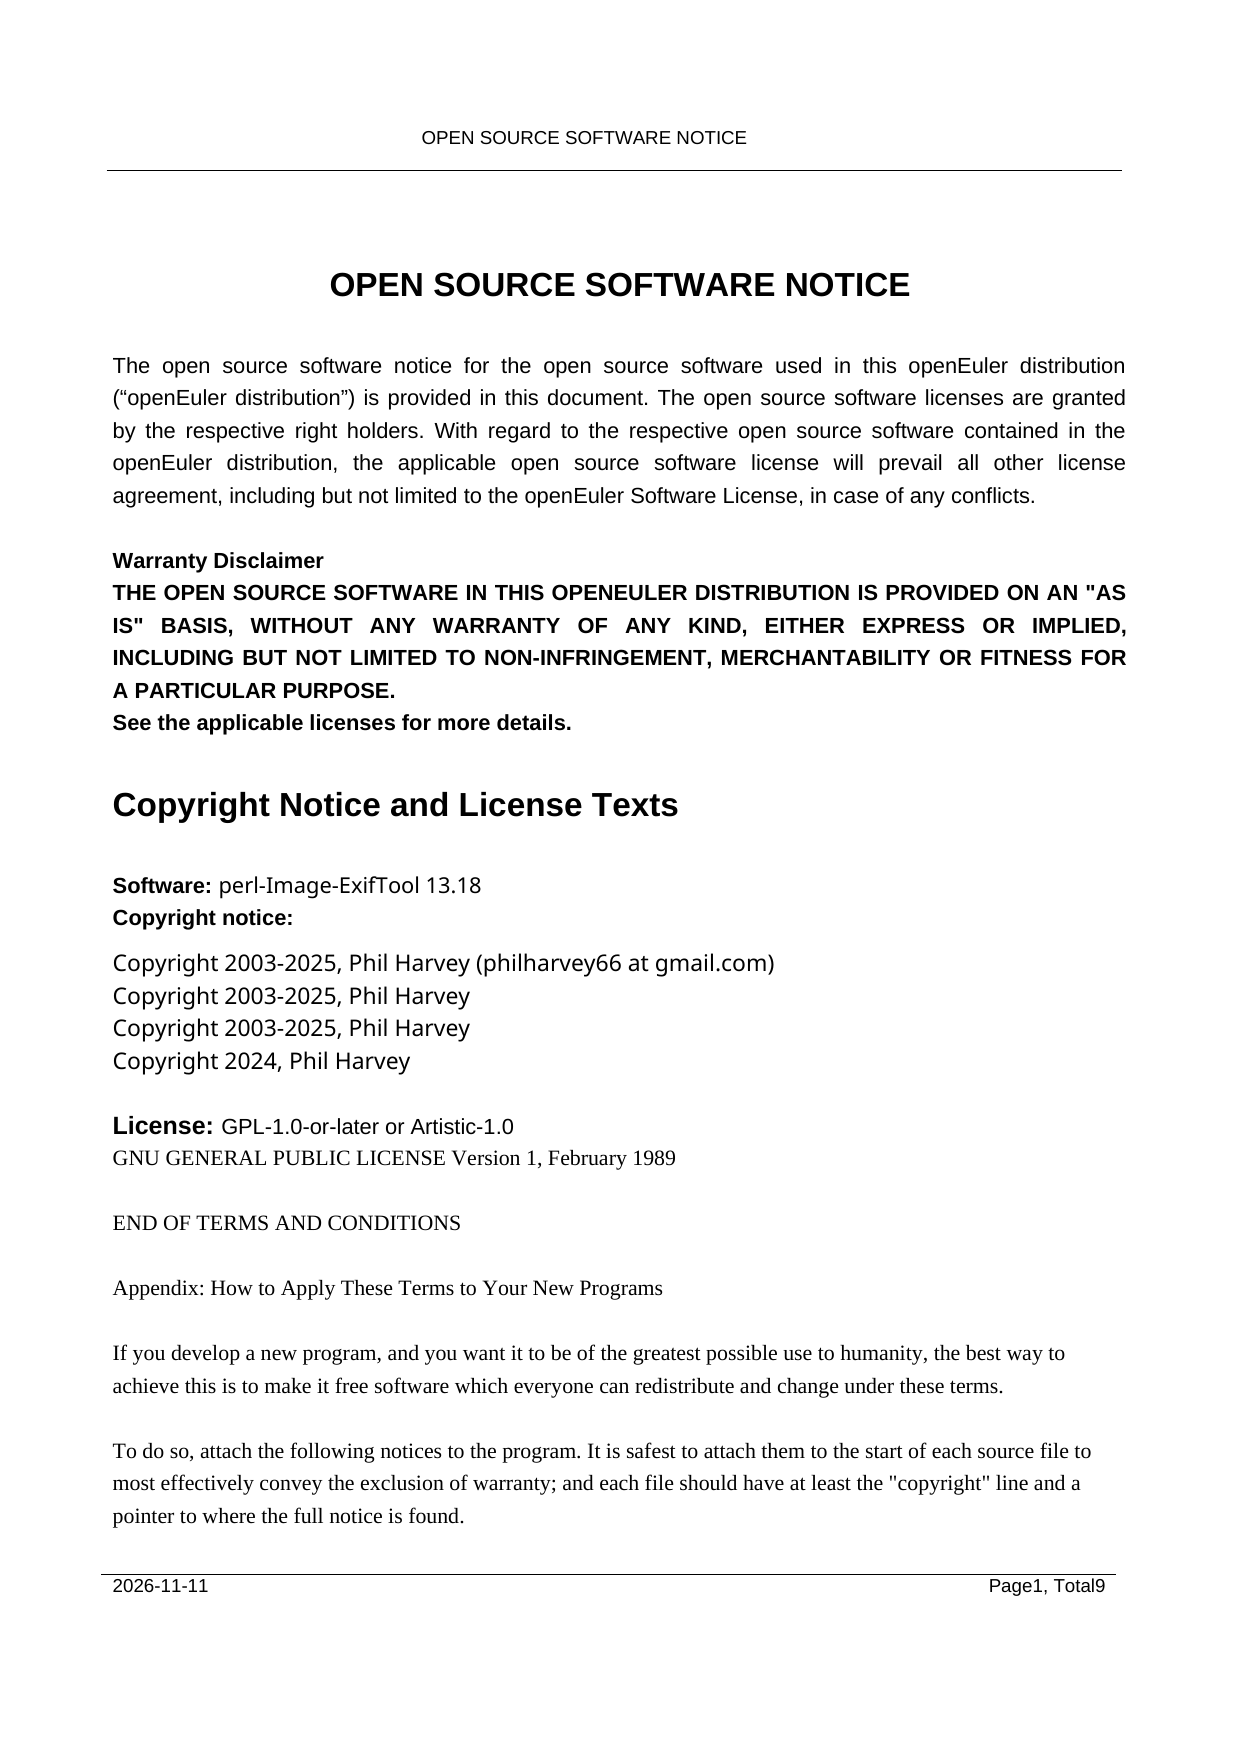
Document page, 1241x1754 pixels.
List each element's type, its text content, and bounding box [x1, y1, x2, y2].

text The open source software notice for the open source software used in this openEuler distribution (“openEuler distribution”) is provided in this document. The open source software licenses are granted by the respective right holders. With regard to the respective open source software contained in the openEuler distribution, the applicable open source software license will prevail all other license agreement, including but not limited to the openEuler Software License, in case of any conflicts. [112, 349, 1128, 511]
text THE OPEN SOURCE SOFTWARE IN THIS OPENEULER DISTRIBUTION IS PROVIDED ON AN "AS IS" BASIS, WITHOUT ANY WARRANTY OF ANY KIND, EITHER EXPRESS OR IMPLIED, INCLUDING BUT NOT LIMITED TO NON-INFRINGEMENT, MERCHANTABILITY OR FITNESS FOR A PARTICULAR PURPOSE. See the applicable licenses for more details. [112, 576, 1128, 739]
text License: GPL-1.0-or-later or Artistic-1.0 [112, 1109, 1128, 1142]
text Copyright 2003-2025, Phil Harvey (philharvey66 at gmail.com) Copyright 2003-2025, Phil Harvey Copyright 2003-2025, Phil Harvey Copyright 2024, Phil Harvey [112, 947, 1128, 1109]
text Copyright notice: [112, 901, 1128, 934]
title Software: perl-Image-ExifTool 13.18 [112, 869, 1128, 901]
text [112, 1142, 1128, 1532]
text Warranty Disclaimer [112, 544, 1128, 576]
text Copyright Notice and License Texts [112, 771, 1128, 836]
text OPEN SOURCE SOFTWARE NOTICE [112, 251, 1128, 316]
